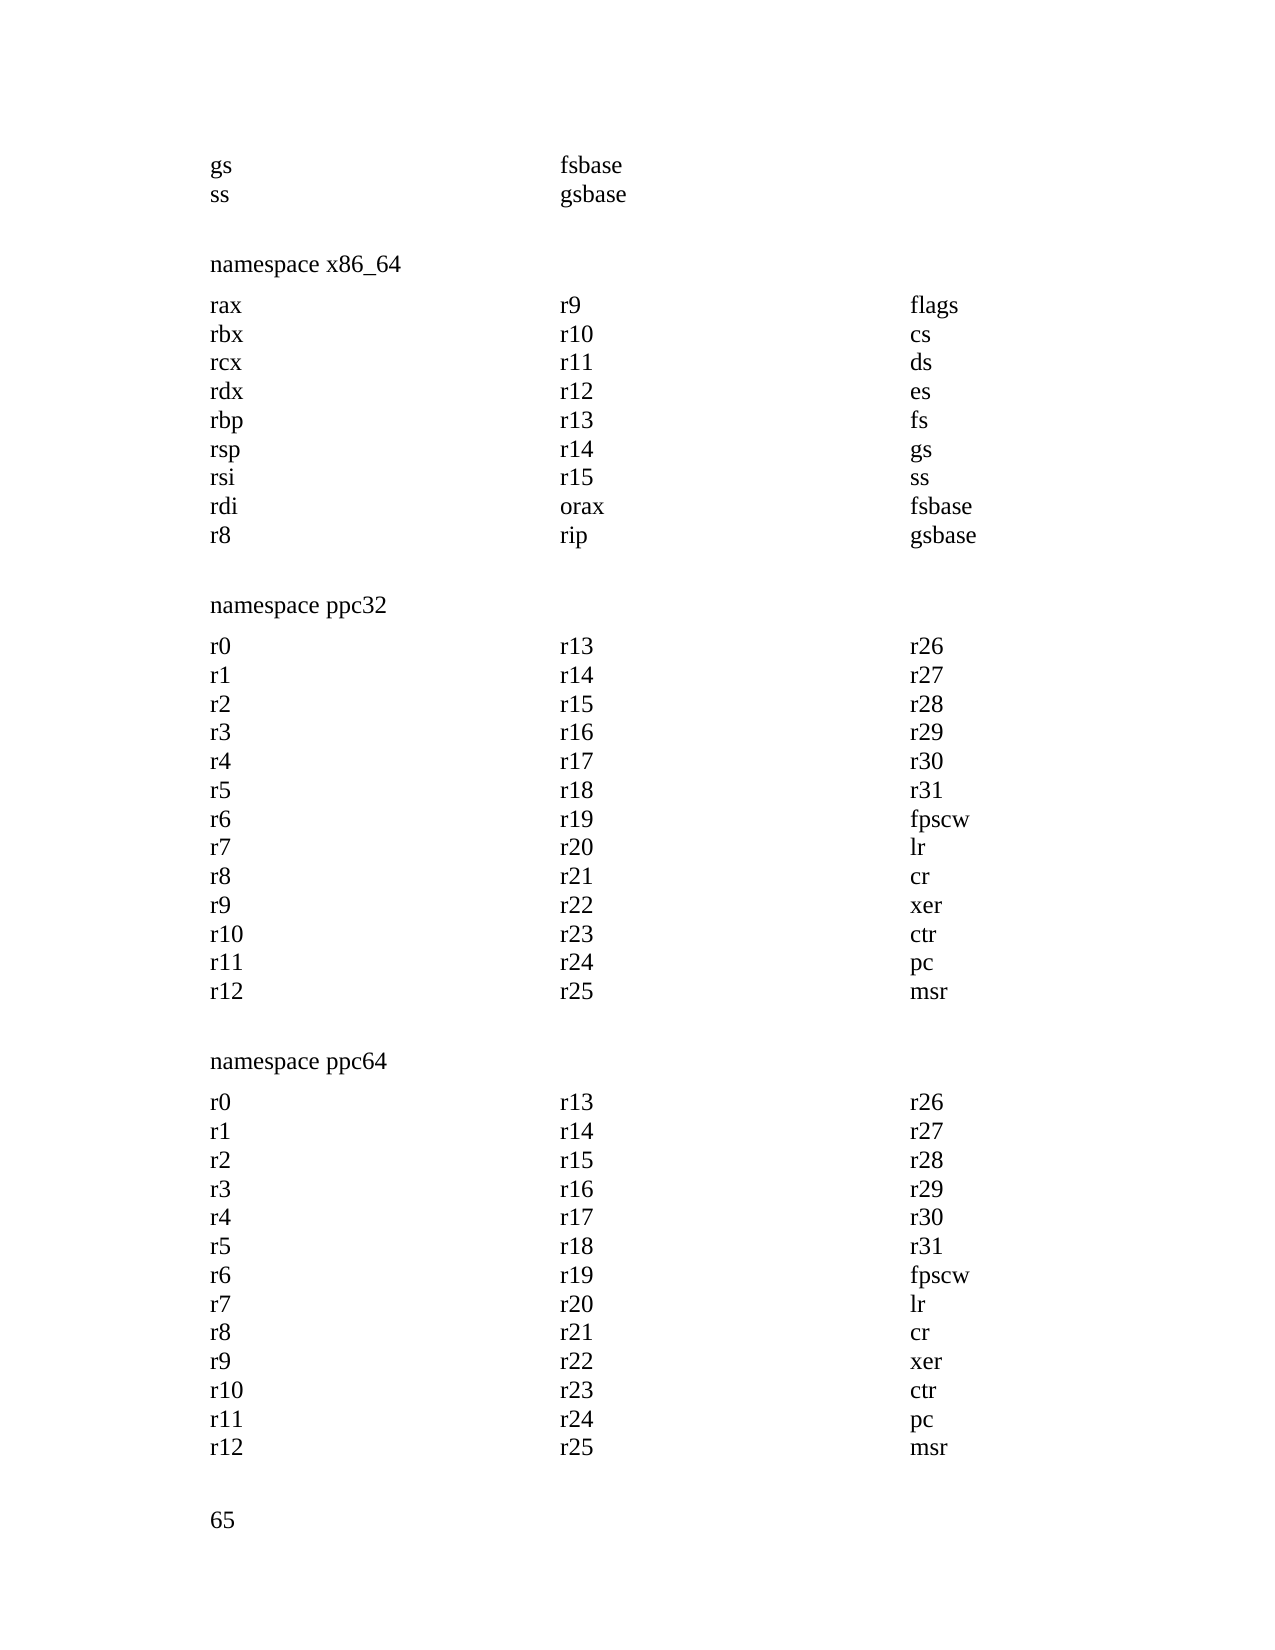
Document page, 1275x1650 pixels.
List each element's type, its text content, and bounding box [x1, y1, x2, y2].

text namespace ppc64 [150, 1046, 1125, 1075]
text r15 [500, 689, 775, 717]
text r14 [500, 1116, 775, 1145]
text fsbase [500, 150, 775, 179]
text pc [850, 1404, 1125, 1432]
text gsbase [850, 520, 1125, 549]
text r27 [850, 660, 1125, 689]
text rbp [150, 405, 425, 434]
text r14 [500, 660, 775, 689]
text xer [850, 890, 1125, 919]
text ctr [850, 919, 1125, 947]
text fs [850, 405, 1125, 434]
text pc [850, 947, 1125, 976]
text ds [850, 347, 1125, 376]
text r22 [500, 890, 775, 919]
text es [850, 376, 1125, 405]
text r19 [500, 1260, 775, 1289]
text r15 [500, 1145, 775, 1174]
text r21 [500, 861, 775, 890]
text r9 [150, 1346, 425, 1375]
text r1 [150, 1116, 425, 1145]
text r17 [500, 746, 775, 775]
text r17 [500, 1202, 775, 1231]
text r29 [850, 1174, 1125, 1202]
text flags [850, 290, 1125, 319]
text r25 [500, 1432, 775, 1461]
text gs [150, 150, 425, 179]
text gsbase [500, 179, 775, 207]
text ss [850, 462, 1125, 491]
text r15 [500, 462, 775, 491]
text r1 [150, 660, 425, 689]
text r26 [850, 1087, 1125, 1116]
text r22 [500, 1346, 775, 1375]
text r13 [500, 1087, 775, 1116]
text rbx [150, 319, 425, 347]
text xer [850, 1346, 1125, 1375]
text rsp [150, 434, 425, 462]
text rip [500, 520, 775, 549]
text r6 [150, 1260, 425, 1289]
text r11 [150, 947, 425, 976]
text r20 [500, 1289, 775, 1317]
text namespace x86_64 [150, 249, 1125, 277]
text r21 [500, 1317, 775, 1346]
text r3 [150, 1174, 425, 1202]
text r18 [500, 1231, 775, 1260]
text msr [850, 976, 1125, 1005]
text r25 [500, 976, 775, 1005]
text r30 [850, 746, 1125, 775]
text r7 [150, 832, 425, 861]
text r23 [500, 919, 775, 947]
text r30 [850, 1202, 1125, 1231]
text r12 [500, 376, 775, 405]
text r31 [850, 775, 1125, 804]
text r24 [500, 1404, 775, 1432]
text rax [150, 290, 425, 319]
text r0 [150, 1087, 425, 1116]
text r10 [500, 319, 775, 347]
text namespace ppc32 [150, 590, 1125, 619]
text r13 [500, 631, 775, 660]
text rcx [150, 347, 425, 376]
text cr [850, 1317, 1125, 1346]
text lr [850, 1289, 1125, 1317]
text r7 [150, 1289, 425, 1317]
text r20 [500, 832, 775, 861]
text r2 [150, 1145, 425, 1174]
text r6 [150, 804, 425, 832]
text r3 [150, 717, 425, 746]
text r9 [150, 890, 425, 919]
text r19 [500, 804, 775, 832]
text r13 [500, 405, 775, 434]
text r24 [500, 947, 775, 976]
text msr [850, 1432, 1125, 1461]
text ctr [850, 1375, 1125, 1404]
text r12 [150, 976, 425, 1005]
text lr [850, 832, 1125, 861]
text r4 [150, 746, 425, 775]
text r18 [500, 775, 775, 804]
text r16 [500, 1174, 775, 1202]
text r16 [500, 717, 775, 746]
text r29 [850, 717, 1125, 746]
text ss [150, 179, 425, 207]
text r12 [150, 1432, 425, 1461]
text r10 [150, 1375, 425, 1404]
text r5 [150, 1231, 425, 1260]
text r11 [500, 347, 775, 376]
text rdi [150, 491, 425, 520]
text rdx [150, 376, 425, 405]
text r31 [850, 1231, 1125, 1260]
text cr [850, 861, 1125, 890]
text fpscw [850, 1260, 1125, 1289]
text r14 [500, 434, 775, 462]
text r4 [150, 1202, 425, 1231]
text gs [850, 434, 1125, 462]
text orax [500, 491, 775, 520]
text r26 [850, 631, 1125, 660]
text r8 [150, 520, 425, 549]
text r28 [850, 689, 1125, 717]
text r28 [850, 1145, 1125, 1174]
text r27 [850, 1116, 1125, 1145]
text fpscw [850, 804, 1125, 832]
text r0 [150, 631, 425, 660]
text r8 [150, 861, 425, 890]
text r9 [500, 290, 775, 319]
text r8 [150, 1317, 425, 1346]
text fsbase [850, 491, 1125, 520]
text r10 [150, 919, 425, 947]
text r11 [150, 1404, 425, 1432]
text r23 [500, 1375, 775, 1404]
text cs [850, 319, 1125, 347]
text r5 [150, 775, 425, 804]
text r2 [150, 689, 425, 717]
text rsi [150, 462, 425, 491]
